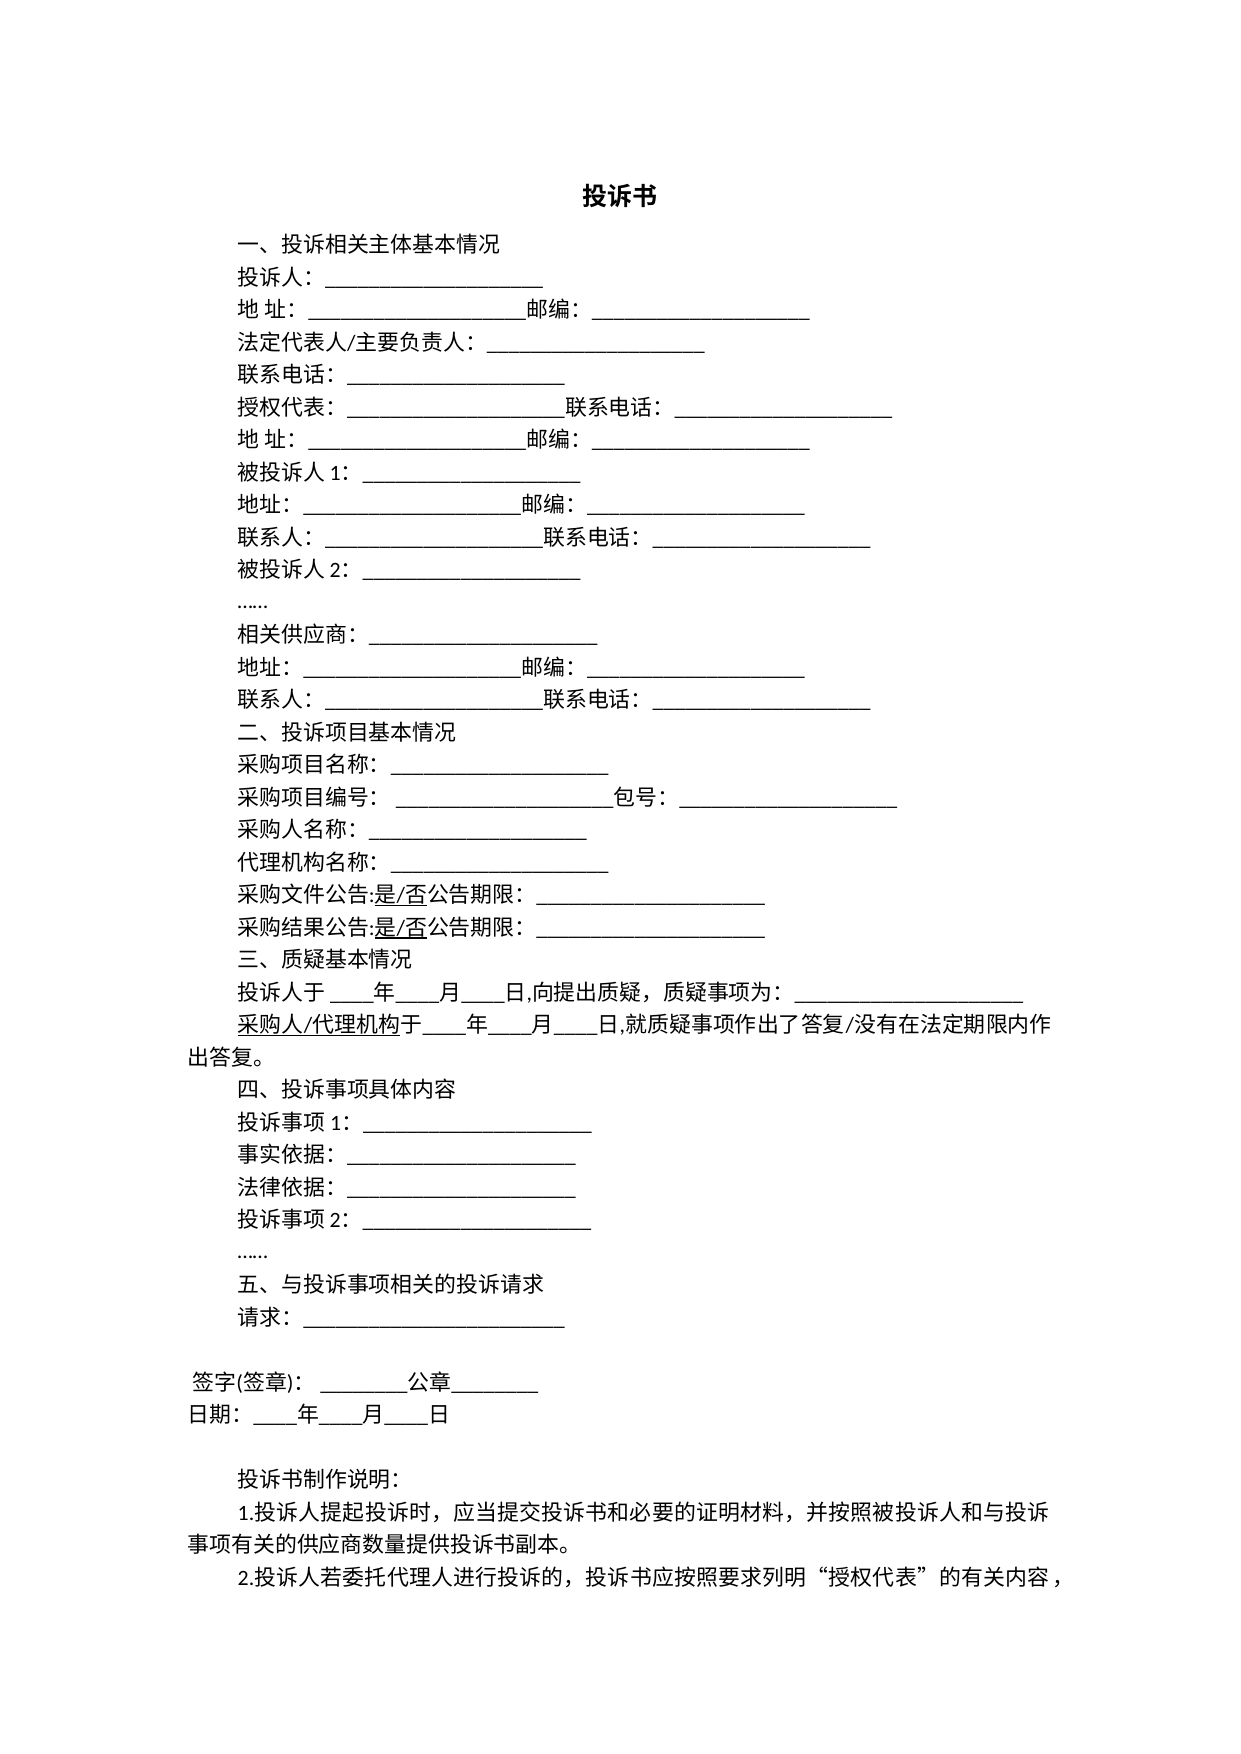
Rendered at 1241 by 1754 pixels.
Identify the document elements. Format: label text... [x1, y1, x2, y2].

text 投诉人于 ____年____月____日,向提出质疑，质疑事项为：_____________________ [187, 974, 1053, 1007]
text 投诉事项 1：_____________________ [187, 1104, 1053, 1137]
text 联系人：____________________联系电话：____________________ [187, 519, 1053, 552]
text 五、与投诉事项相关的投诉请求 [187, 1267, 1053, 1299]
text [187, 1559, 1053, 1592]
text 地 址：____________________邮编：____________________ [187, 292, 1053, 324]
text 采购结果公告:是/否公告期限：_____________________ [187, 909, 1053, 942]
text 采购项目编号： ____________________包号：____________________ [187, 779, 1053, 812]
text 日期：____年____月____日 [187, 1397, 1053, 1429]
text 三、质疑基本情况 [187, 942, 1053, 974]
text …… [187, 1234, 1053, 1267]
text 相关供应商：_____________________ [187, 617, 1053, 649]
text 联系电话：____________________ [187, 357, 1053, 389]
text 代理机构名称：____________________ [187, 844, 1053, 877]
text 签字(签章)： ________公章________ [187, 1364, 1053, 1397]
text 地址：____________________邮编：____________________ [187, 487, 1053, 519]
text 采购人/代理机构于____年____月____日,就质疑事项作出了答复/没有在法定期限内作出答复。 [187, 1007, 1053, 1072]
text 1.投诉人提起投诉时，应当提交投诉书和必要的证明材料，并按照被投诉人和与投诉事项有关的供应商数量提供投诉书副本。 [187, 1494, 1053, 1559]
text 采购项目名称：____________________ [187, 747, 1053, 779]
text 四、投诉事项具体内容 [187, 1072, 1053, 1104]
text 投诉事项2：_____________________ [187, 1202, 1053, 1234]
text 法律依据：_____________________ [187, 1169, 1053, 1202]
text 二、投诉项目基本情况 [187, 714, 1053, 747]
text 地址：____________________邮编：____________________ [187, 649, 1053, 682]
text 被投诉人1：____________________ [187, 454, 1053, 487]
text …… [187, 584, 1053, 617]
text 法定代表人/主要负责人：____________________ [187, 324, 1053, 357]
text 事实依据：_____________________ [187, 1137, 1053, 1169]
text 授权代表：____________________联系电话：____________________ [187, 389, 1053, 422]
text 投诉人：____________________ [187, 259, 1053, 292]
text 被投诉人2：____________________ [187, 552, 1053, 584]
text 投诉书制作说明： [187, 1462, 1053, 1494]
text 采购人名称：____________________ [187, 812, 1053, 844]
text 请求：________________________ [187, 1299, 1053, 1332]
text 采购文件公告:是/否公告期限：_____________________ [187, 877, 1053, 909]
text 联系人：____________________联系电话：____________________ [187, 682, 1053, 714]
text 地 址：____________________邮编：____________________ [187, 422, 1053, 454]
text 投诉书 [187, 162, 1053, 227]
text 一、投诉相关主体基本情况 [187, 227, 1053, 259]
